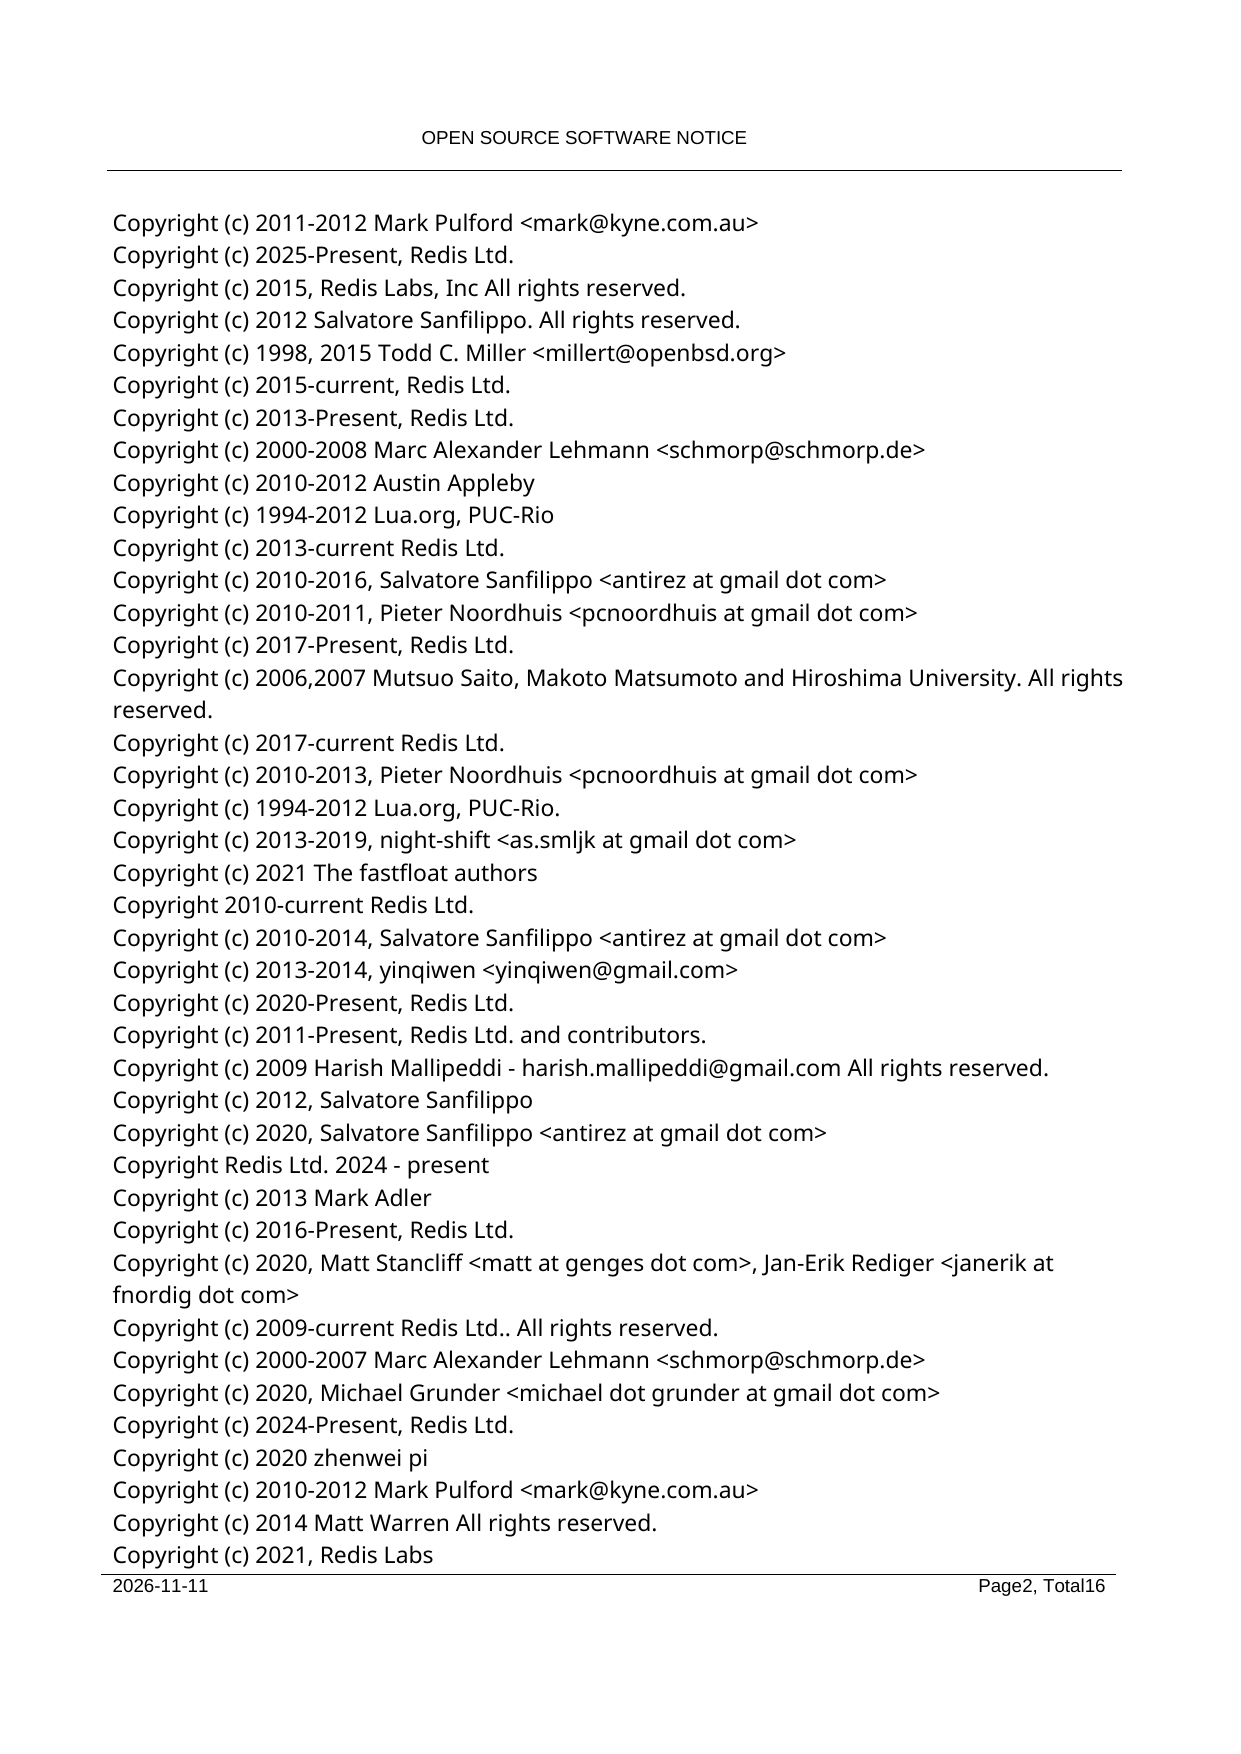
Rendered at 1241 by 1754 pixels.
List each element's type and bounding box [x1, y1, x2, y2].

text [112, 206, 1128, 1571]
